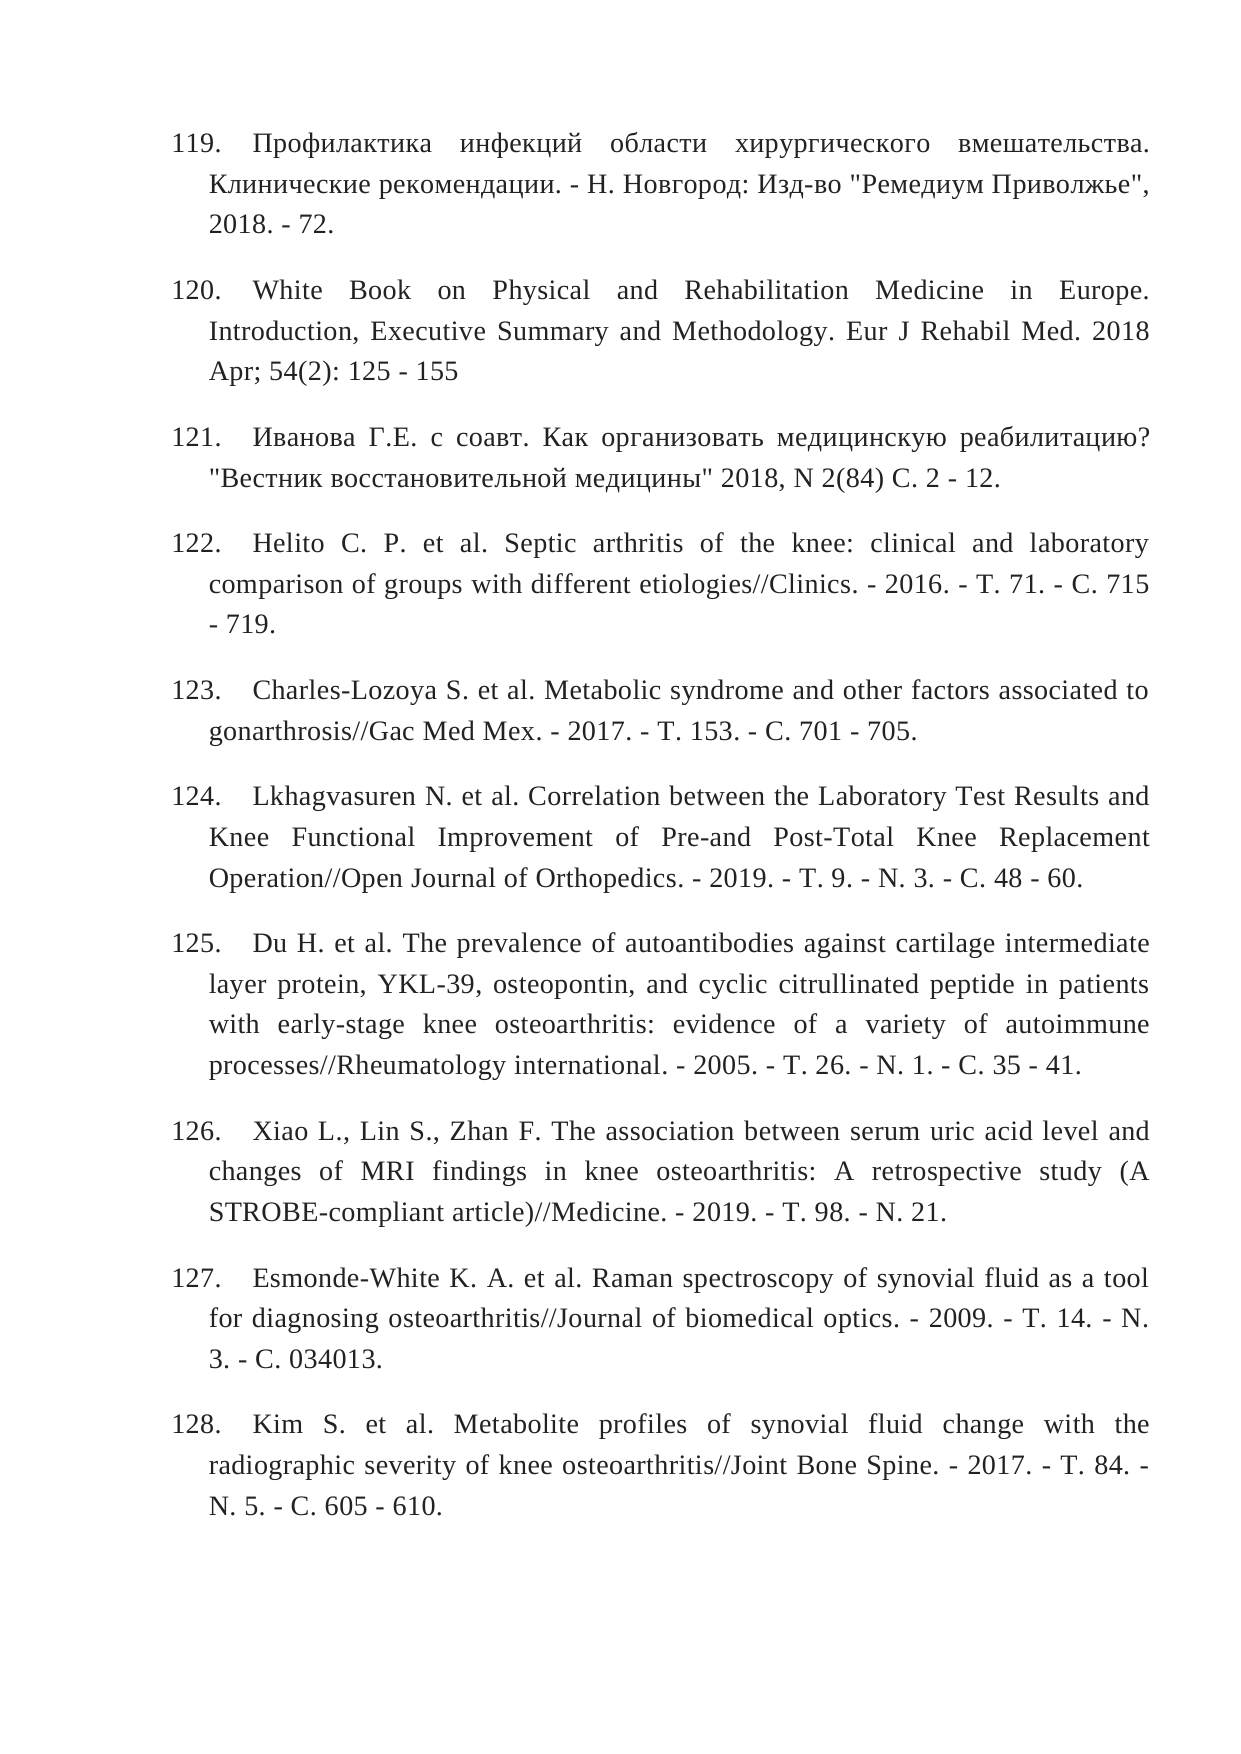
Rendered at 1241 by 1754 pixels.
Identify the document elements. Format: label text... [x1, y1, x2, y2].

list Charles-Lozoya S. et al. Metabolic syndrome and other factors associated to gonarthrosis//Gac Med Mex. - 2017. - Т. 153. - С. 701 - 705. [171, 665, 1152, 746]
list Esmonde-White K. A. et al. Raman spectroscopy of synovial fluid as a tool for diagnosing osteoarthritis//Journal of biomedical optics. - 2009. - Т. 14. - N. 3. - С. 034013. [171, 1252, 1152, 1374]
list Lkhagvasuren N. et al. Correlation between the Laboratory Test Results and Knee Functional Improvement of Pre-and Post-Total Knee Replacement Operation//Open Journal of Orthopedics. - 2019. - Т. 9. - N. 3. - С. 48 - 60. [171, 771, 1152, 893]
list Xiao L., Lin S., Zhan F. The association between serum uric acid level and changes of MRI findings in knee osteoarthritis: A retrospective study (A STROBE-compliant article)//Medicine. - 2019. - Т. 98. - N. 21. [171, 1106, 1152, 1227]
list Helito C. P. et al. Septic arthritis of the knee: clinical and laboratory comparison of groups with different etiologies//Clinics. - 2016. - Т. 71. - С. 715 - 719. [171, 518, 1152, 640]
list Kim S. et al. Metabolite profiles of synovial fluid change with the radiographic severity of knee osteoarthritis//Joint Bone Spine. - 2017. - Т. 84. - N. 5. - С. 605 - 610. [171, 1399, 1152, 1521]
list Профилактика инфекций области хирургического вмешательства. Клинические рекомендации. - Н. Новгород: Изд-во "Ремедиум Приволжье", 2018. - 72. [171, 118, 1152, 240]
list Иванова Г.Е. с соавт. Как организовать медицинскую реабилитацию? "Вестник восстановительной медицины" 2018, N 2(84) С. 2 - 12. [171, 412, 1152, 493]
list Du H. et al. The prevalence of autoantibodies against cartilage intermediate layer protein, YKL-39, osteopontin, and cyclic citrullinated peptide in patients with early-stage knee osteoarthritis: evidence of a variety of autoimmune processes//Rheumatology international. - 2005. - Т. 26. - N. 1. - С. 35 - 41. [171, 918, 1152, 1081]
list White Book on Physical and Rehabilitation Medicine in Europe. Introduction, Executive Summary and Methodology. Eur J Rehabil Med. 2018 Apr; 54(2): 125 - 155 [171, 265, 1152, 387]
